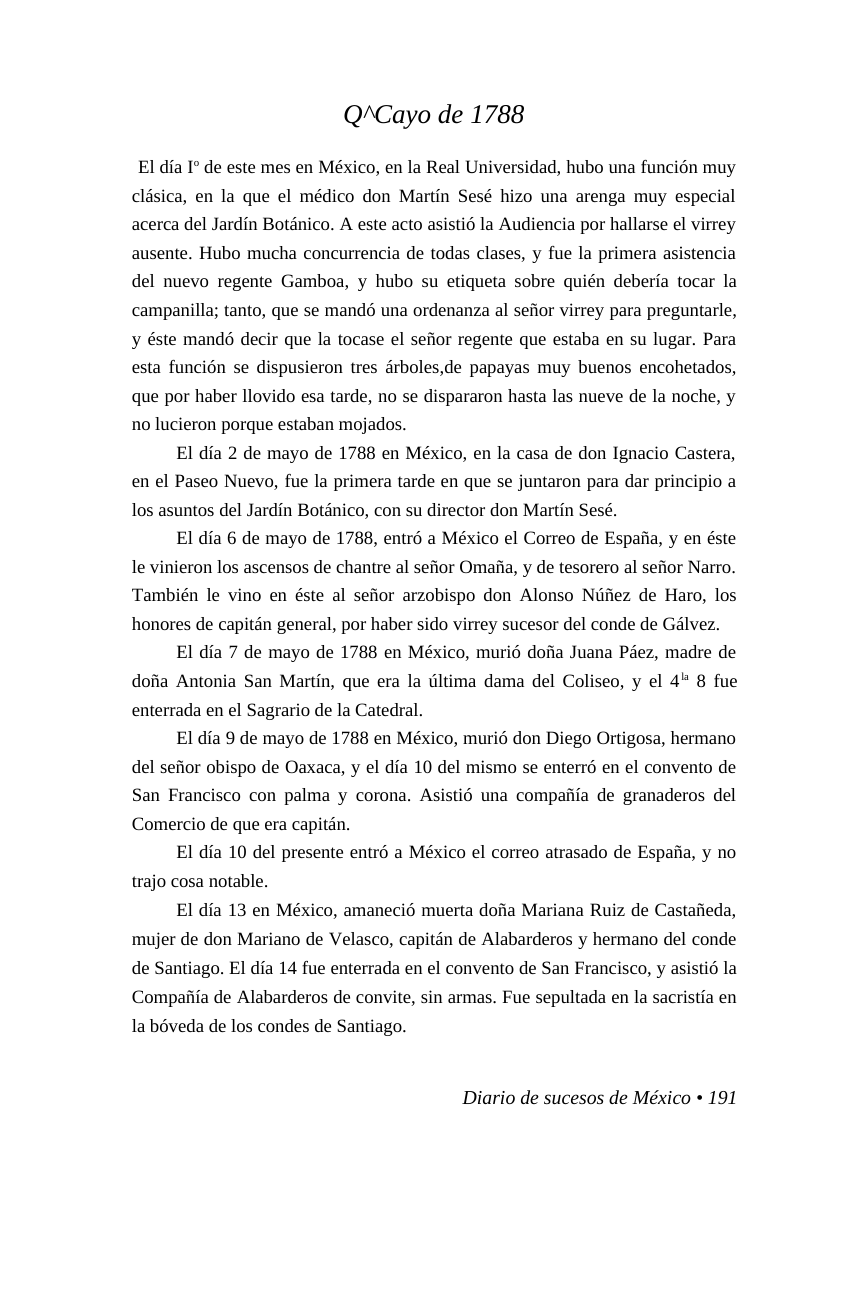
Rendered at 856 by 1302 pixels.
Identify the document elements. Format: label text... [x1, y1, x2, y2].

text El día 6 de mayo de 1788, entró a México el Correo de España, y en éste le vinieron los ascensos de chantre al señor Omaña, y de tesorero al señor Narro. También le vino en éste al señor arzobispo don Alonso Núñez de Haro, los honores de capitán general, por haber sido virrey sucesor del conde de Gálvez. [132, 522, 737, 636]
text El día 7 de mayo de 1788 en México, murió doña Juana Páez, madre de doña Antonia San Martín, que era la última dama del Coliseo, y el 4la 8 fue enterrada en el Sagrario de la Catedral. [132, 636, 737, 722]
text El día Io de este mes en México, en la Real Universidad, hubo una función muy clásica, en la que el médico don Martín Sesé hizo una arenga muy especial acerca del Jardín Botánico. A este acto asistió la Audiencia por hallarse el virrey ausente. Hubo mucha concurrencia de todas clases, y fue la primera asistencia del nuevo regente Gamboa, y hubo su etiqueta sobre quién debería tocar la campanilla; tanto, que se mandó una ordenanza al señor virrey para preguntarle, y éste mandó decir que la tocase el señor regente que estaba en su lugar. Para esta función se dispusieron tres árboles,de papayas muy buenos encohetados, que por haber llovido esa tarde, no se dispararon hasta las nueve de la noche, y no lucieron porque estaban mojados. [132, 151, 737, 436]
text Q^Cayo de 1788 [132, 102, 735, 129]
text Diario de sucesos de México • 191 [132, 1089, 737, 1109]
text El día 13 en México, amaneció muerta doña Mariana Ruiz de Castañeda, mujer de don Mariano de Velasco, capitán de Alabarderos y hermano del conde de Santiago. El día 14 fue enterrada en el convento de San Francisco, y asistió la Compañía de Alabarderos de convite, sin armas. Fue sepultada en la sacristía en la bóveda de los condes de Santiago. [132, 893, 737, 1038]
text El día 2 de mayo de 1788 en México, en la casa de don Ignacio Castera, en el Paseo Nuevo, fue la primera tarde en que se juntaron para dar principio a los asuntos del Jardín Botánico, con su director don Martín Sesé. [132, 436, 737, 522]
text El día 9 de mayo de 1788 en México, murió don Diego Ortigosa, hermano del señor obispo de Oaxaca, y el día 10 del mismo se enterró en el convento de San Francisco con palma y corona. Asistió una compañía de granaderos del Comercio de que era capitán. [132, 722, 737, 836]
text El día 10 del presente entró a México el correo atrasado de España, y no trajo cosa notable. [132, 836, 737, 893]
